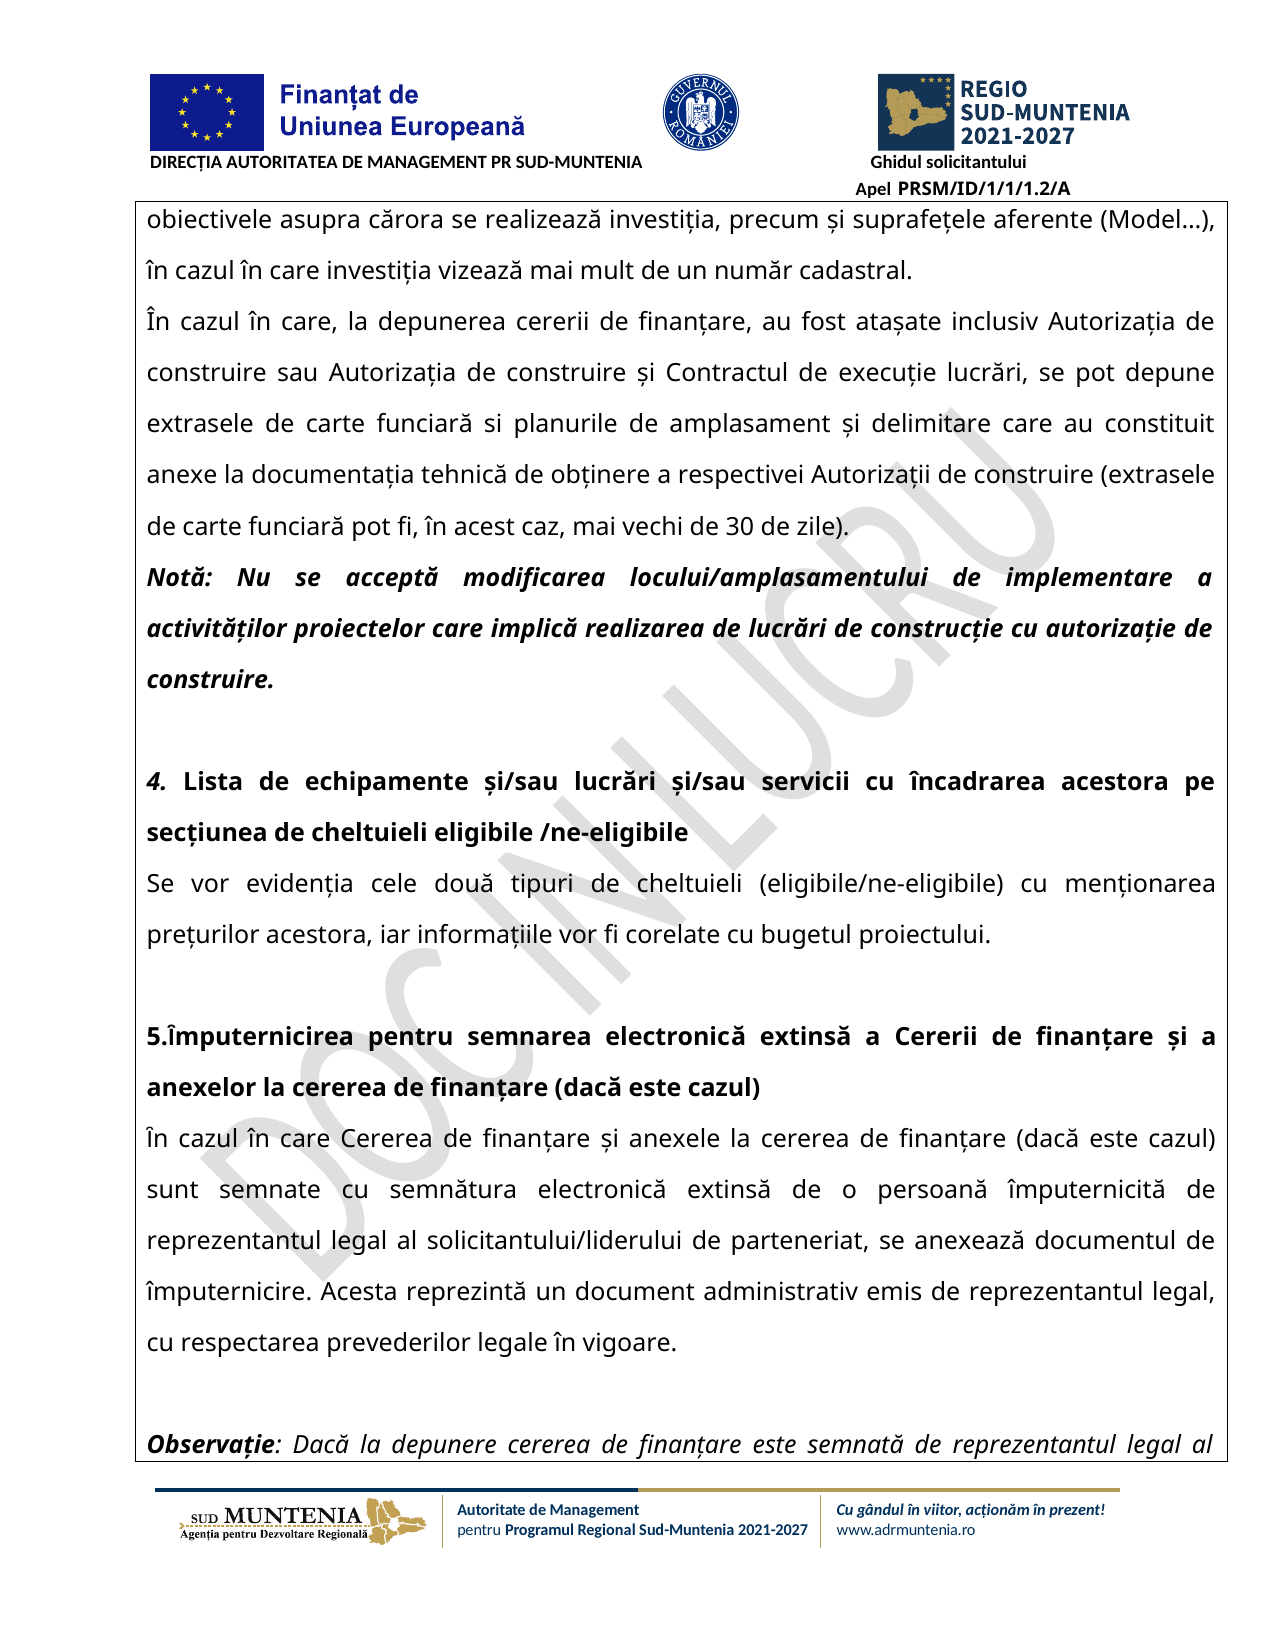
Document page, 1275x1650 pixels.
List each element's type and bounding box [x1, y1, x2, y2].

table_header [136, 202, 1227, 1461]
